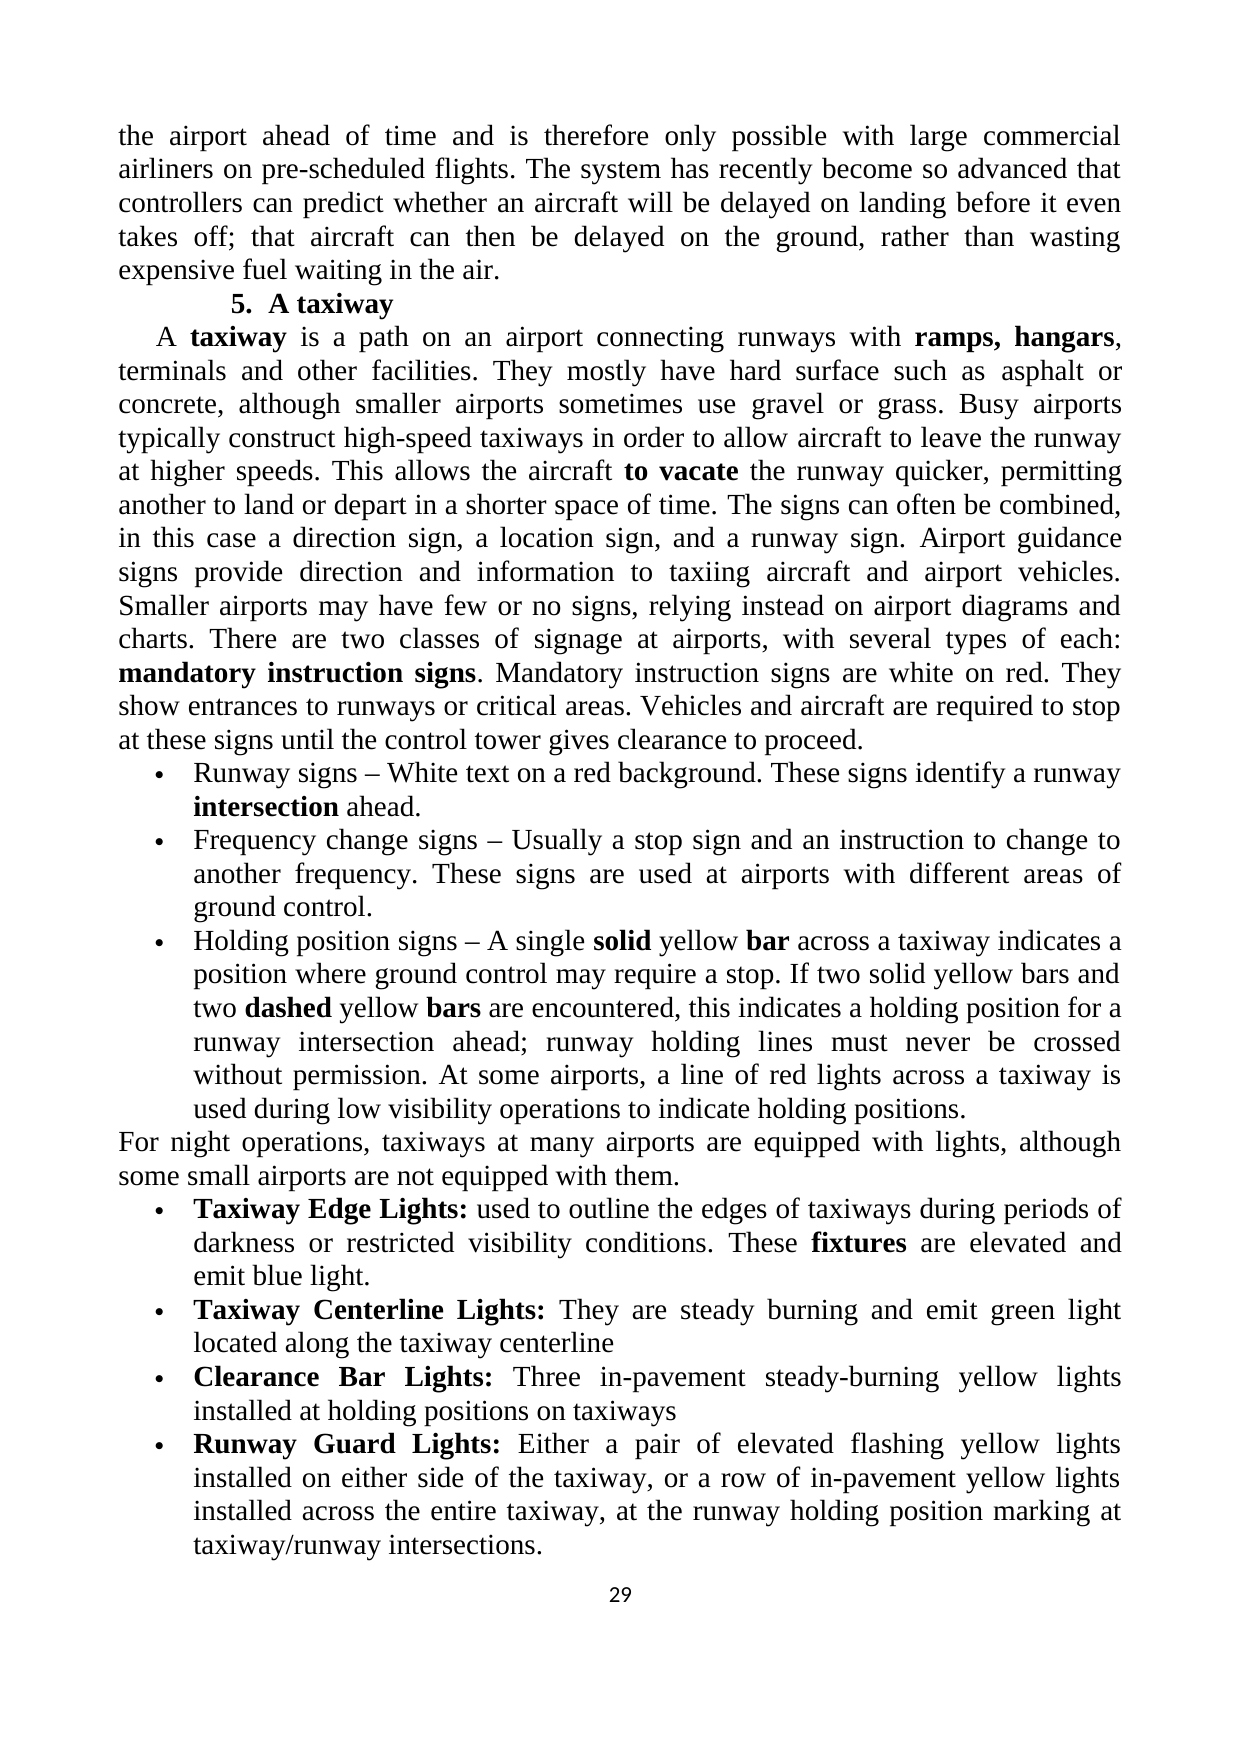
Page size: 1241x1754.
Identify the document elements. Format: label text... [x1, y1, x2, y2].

text A taxiway is a path on an airport connecting runways with ramps, hangars, terminals and other facilities. They mostly have hard surface such as asphalt or concrete, although smaller airports sometimes use gravel or grass. Busy airports typically construct high-speed taxiways in order to allow aircraft to leave the runway at higher speeds. This allows the aircraft to vacate the runway quicker, permitting another to land or depart in a shorter space of time. The signs can often be combined, in this case a direction sign, a location sign, and a runway sign. Airport guidance signs provide direction and information to taxiing aircraft and airport vehicles. Smaller airports may have few or no signs, relying instead on airport diagrams and charts. There are two classes of signage at airports, with several types of each: mandatory instruction signs. Mandatory instruction signs are white on red. They show entrances to runways or critical areas. Vehicles and aircraft are required to stop at these signs until the control tower gives clearance to proceed. [118, 319, 1122, 755]
text For night operations, taxiways at many airports are equipped with lights, although some small airports are not equipped with them. [118, 1124, 1122, 1191]
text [118, 118, 1122, 286]
list Frequency change signs – Usually a stop sign and an instruction to change to another frequency. These signs are used at airports with different areas of ground control. [156, 822, 1122, 923]
list Taxiway Edge Lights: used to outline the edges of taxiways during periods of darkness or restricted visibility conditions. These fixtures are elevated and emit blue light. [156, 1191, 1122, 1292]
list Holding position signs – A single solid yellow bar across a taxiway indicates a position where ground control may require a stop. If two solid yellow bars and two dashed yellow bars are encountered, this indicates a holding position for a runway intersection ahead; runway holding lines must never be crossed without permission. At some airports, a line of red lights across a taxiway is used during low visibility operations to indicate holding positions. [156, 923, 1122, 1124]
list Clearance Bar Lights: Three in-pavement steady-burning yellow lights installed at holding positions on taxiways [156, 1359, 1122, 1426]
list Taxiway Centerline Lights: They are steady burning and emit green light located along the taxiway centerline [156, 1292, 1122, 1359]
list Runway Guard Lights: Either a pair of elevated flashing yellow lights installed on either side of the taxiway, or a row of in-pavement yellow lights installed across the entire taxiway, at the runway holding position marking at taxiway/runway intersections. [156, 1426, 1122, 1560]
list Runway signs – White text on a red background. These signs identify a runway intersection ahead. [156, 755, 1122, 822]
list A taxiway [231, 286, 1122, 319]
